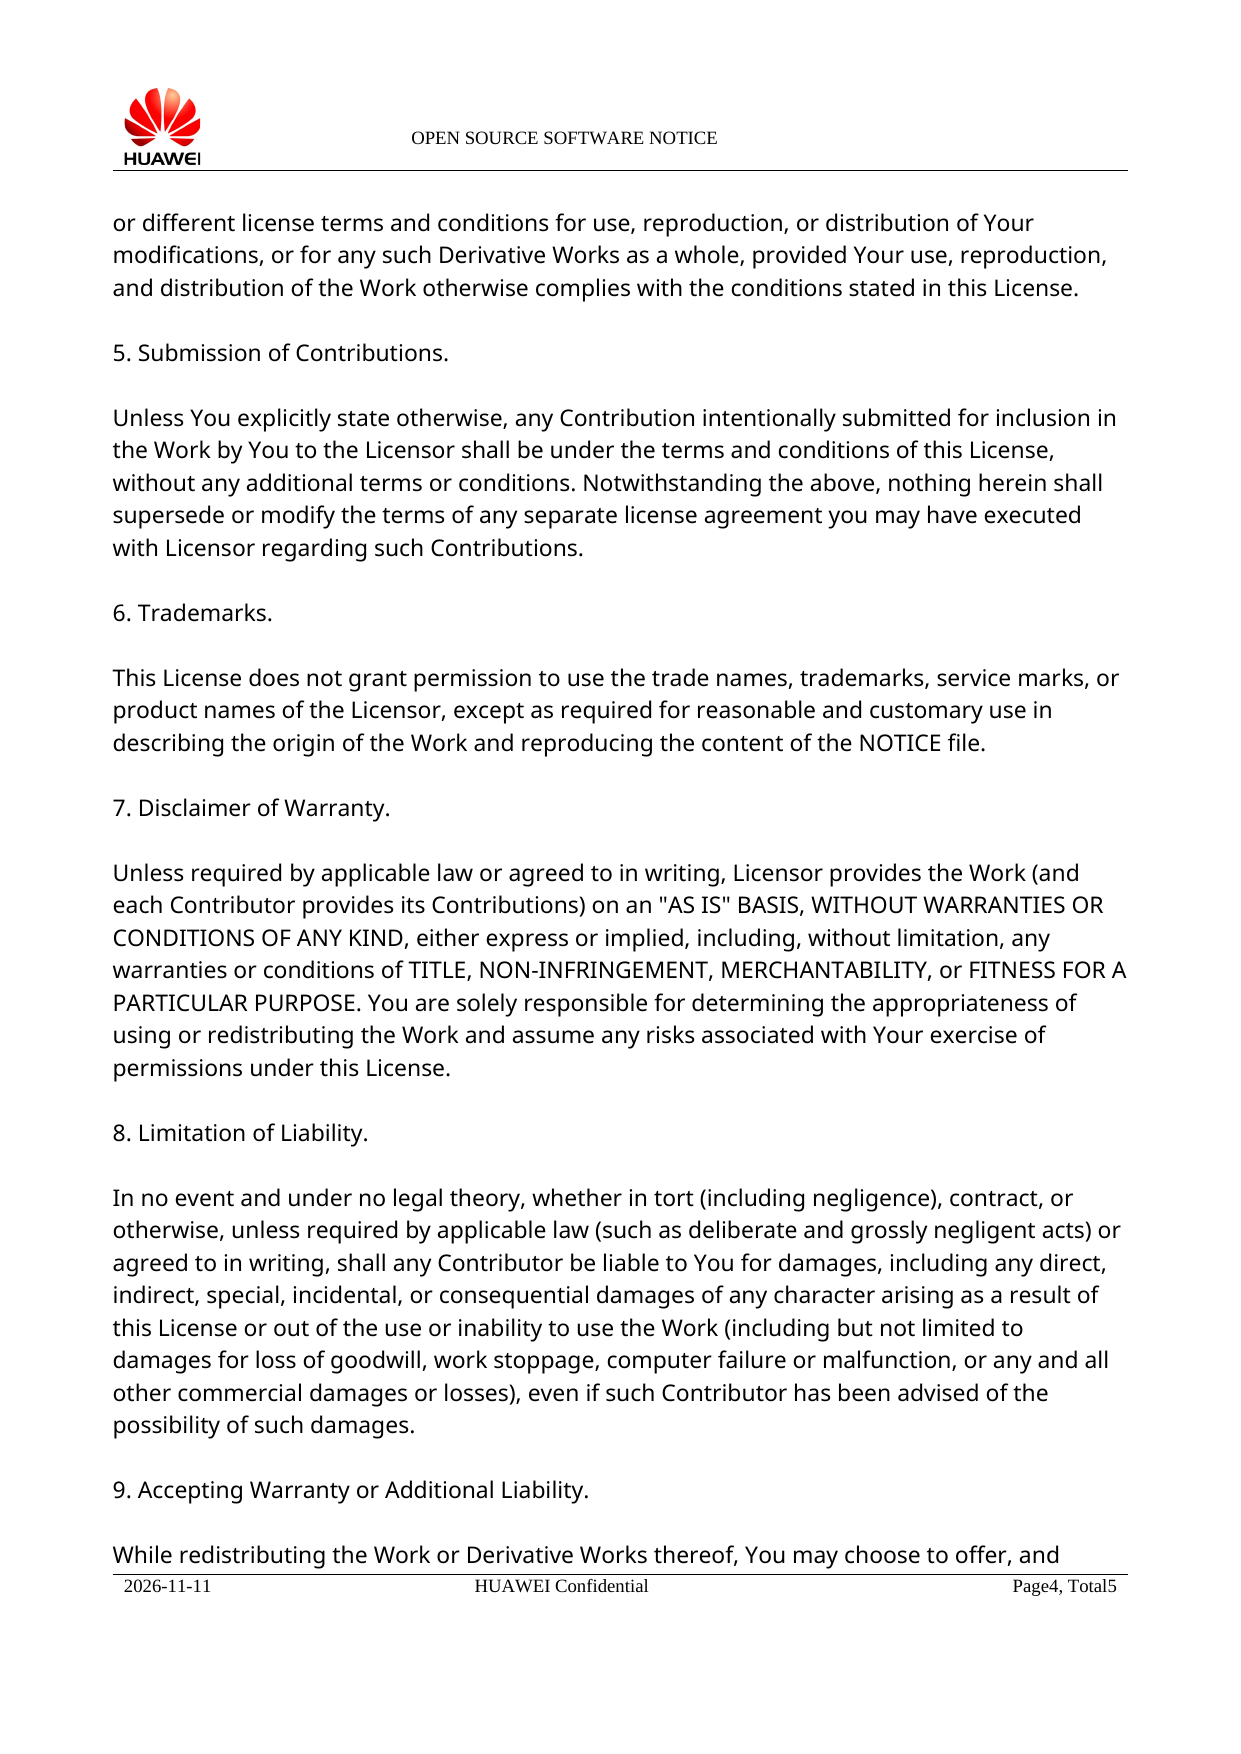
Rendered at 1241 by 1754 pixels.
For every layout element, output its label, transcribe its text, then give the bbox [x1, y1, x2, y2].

text Unless You explicitly state otherwise, any Contribution intentionally submitted for inclusion in the Work by You to the Licensor shall be under the terms and conditions of this License, without any additional terms or conditions. Notwithstanding the above, nothing herein shall supersede or modify the terms of any separate license agreement you may have executed with Licensor regarding such Contributions. [112, 401, 1128, 564]
text 7. Disclaimer of Warranty. [112, 791, 1128, 824]
text 6. Trademarks. [112, 596, 1128, 629]
picture [124, 88, 201, 165]
text 8. Limitation of Liability. [112, 1116, 1128, 1149]
text This License does not grant permission to use the trade names, trademarks, service marks, or product names of the Licensor, except as required for reasonable and customary use in describing the origin of the Work and reproducing the content of the NOTICE file. [112, 661, 1128, 759]
text 5. Submission of Contributions. [112, 336, 1128, 369]
text 9. Accepting Warranty or Additional Liability. [112, 1474, 1128, 1506]
text In no event and under no legal theory, whether in tort (including negligence), contract, or otherwise, unless required by applicable law (such as deliberate and grossly negligent acts) or agreed to in writing, shall any Contributor be liable to You for damages, including any direct, indirect, special, incidental, or consequential damages of any character arising as a result of this License or out of the use or inability to use the Work (including but not limited to damages for loss of goodwill, work stoppage, computer failure or malfunction, or any and all other commercial damages or losses), even if such Contributor has been advised of the possibility of such damages. [112, 1181, 1128, 1441]
text Unless required by applicable law or agreed to in writing, Licensor provides the Work (and each Contributor provides its Contributions) on an "AS IS" BASIS, WITHOUT WARRANTIES OR CONDITIONS OF ANY KIND, either express or implied, including, without limitation, any warranties or conditions of TITLE, NON-INFRINGEMENT, MERCHANTABILITY, or FITNESS FOR A PARTICULAR PURPOSE. You are solely responsible for determining the appropriateness of using or redistributing the Work and assume any risks associated with Your exercise of permissions under this License. [112, 856, 1128, 1084]
